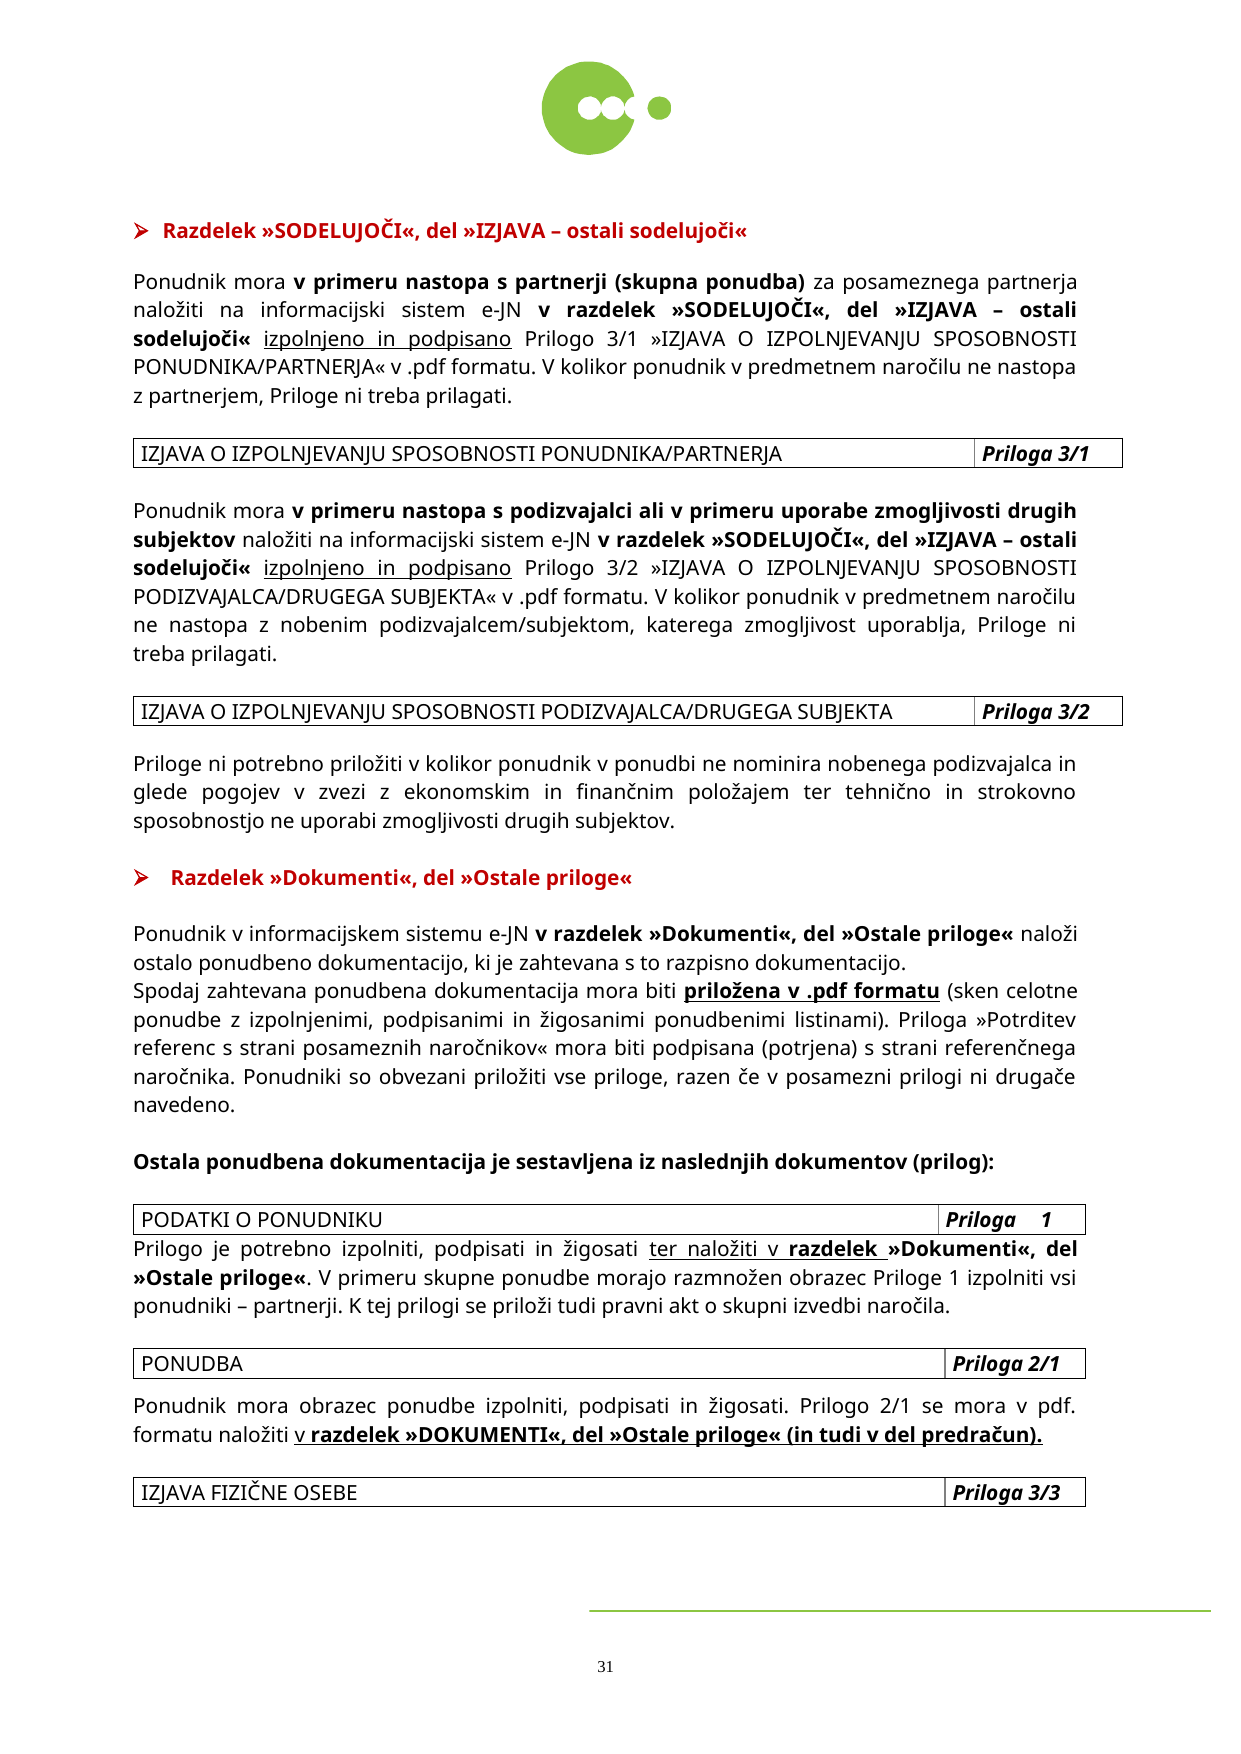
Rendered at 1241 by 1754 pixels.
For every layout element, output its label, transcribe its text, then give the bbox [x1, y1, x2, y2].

table_header PODATKI O PONUDNIKU [134, 1205, 938, 1233]
table_header IZJAVA O IZPOLNJEVANJU SPOSOBNOSTI PONUDNIKA/PARTNERJA [134, 439, 974, 467]
table_header Priloga 3/2 [975, 697, 1122, 725]
table_header PONUDBA [134, 1349, 944, 1378]
list Razdelek »Dokumenti«, del »Ostale priloge« [133, 863, 1078, 891]
table_header Priloga 3/3 [946, 1478, 1085, 1506]
text Prilogo je potrebno izpolniti, podpisati in žigosati ter naložiti v razdelek »Dokumenti«, del »Ostale priloge«. V primeru skupne ponudbe morajo razmnožen obrazec Priloge 1 izpolniti vsi ponudniki – partnerji. K tej prilogi se priloži tudi pravni akt o skupni izvedbi naročila. [133, 1235, 1078, 1320]
table_header IZJAVA O IZPOLNJEVANJU SPOSOBNOSTI PODIZVAJALCA/DRUGEGA SUBJEKTA [134, 697, 974, 725]
list Razdelek »SODELUJOČI«, del »IZJAVA – ostali sodelujoči« [133, 216, 1078, 244]
table_header IZJAVA FIZIČNE OSEBE [134, 1478, 944, 1506]
table_header Priloga [939, 1205, 1033, 1233]
table_header Priloga 3/1 [975, 439, 1122, 467]
text Ponudnik v informacijskem sistemu e-JN v razdelek »Dokumenti«, del »Ostale priloge« naloži ostalo ponudbeno dokumentacijo, ki je zahtevana s to razpisno dokumentacijo. [133, 919, 1078, 976]
text Ponudnik mora v primeru nastopa s podizvajalci ali v primeru uporabe zmogljivosti drugih subjektov naložiti na informacijski sistem e-JN v razdelek »SODELUJOČI«, del »IZJAVA – ostali sodelujoči« izpolnjeno in podpisano Prilogo 3/2 »IZJAVA O IZPOLNJEVANJU SPOSOBNOSTI PODIZVAJALCA/DRUGEGA SUBJEKTA« v .pdf formatu. V kolikor ponudnik v predmetnem naročilu ne nastopa z nobenim podizvajalcem/subjektom, katerega zmogljivost uporablja, Priloge ni treba prilagati. [133, 497, 1078, 667]
text Ostala ponudbena dokumentacija je sestavljena iz naslednjih dokumentov (prilog): [133, 1147, 1078, 1176]
text Spodaj zahtevana ponudbena dokumentacija mora biti priložena v .pdf formatu (sken celotne ponudbe z izpolnjenimi, podpisanimi in žigosanimi ponudbenimi listinami). Priloga »Potrditev referenc s strani posameznih naročnikov« mora biti podpisana (potrjena) s strani referenčnega naročnika. Ponudniki so obvezani priložiti vse priloge, razen če v posamezni prilogi ni drugače navedeno. [133, 976, 1078, 1119]
table_header 1 [1033, 1205, 1085, 1233]
text Priloge ni potrebno priložiti v kolikor ponudnik v ponudbi ne nominira nobenega podizvajalca in glede pogojev v zvezi z ekonomskim in finančnim položajem ter tehnično in strokovno sposobnostjo ne uporabi zmogljivosti drugih subjektov. [133, 749, 1078, 834]
table_header Priloga 2/1 [946, 1349, 1085, 1378]
text Ponudnik mora v primeru nastopa s partnerji (skupna ponudba) za posameznega partnerja naložiti na informacijski sistem e-JN v razdelek »SODELUJOČI«, del »IZJAVA – ostali sodelujoči« izpolnjeno in podpisano Prilogo 3/1 »IZJAVA O IZPOLNJEVANJU SPOSOBNOSTI PONUDNIKA/PARTNERJA« v .pdf formatu. V kolikor ponudnik v predmetnem naročilu ne nastopa z partnerjem, Priloge ni treba prilagati. [133, 267, 1078, 409]
text Ponudnik mora obrazec ponudbe izpolniti, podpisati in žigosati. Prilogo 2/1 se mora v pdf. formatu naložiti v razdelek »DOKUMENTI«, del »Ostale priloge« (in tudi v del predračun). [133, 1391, 1078, 1448]
